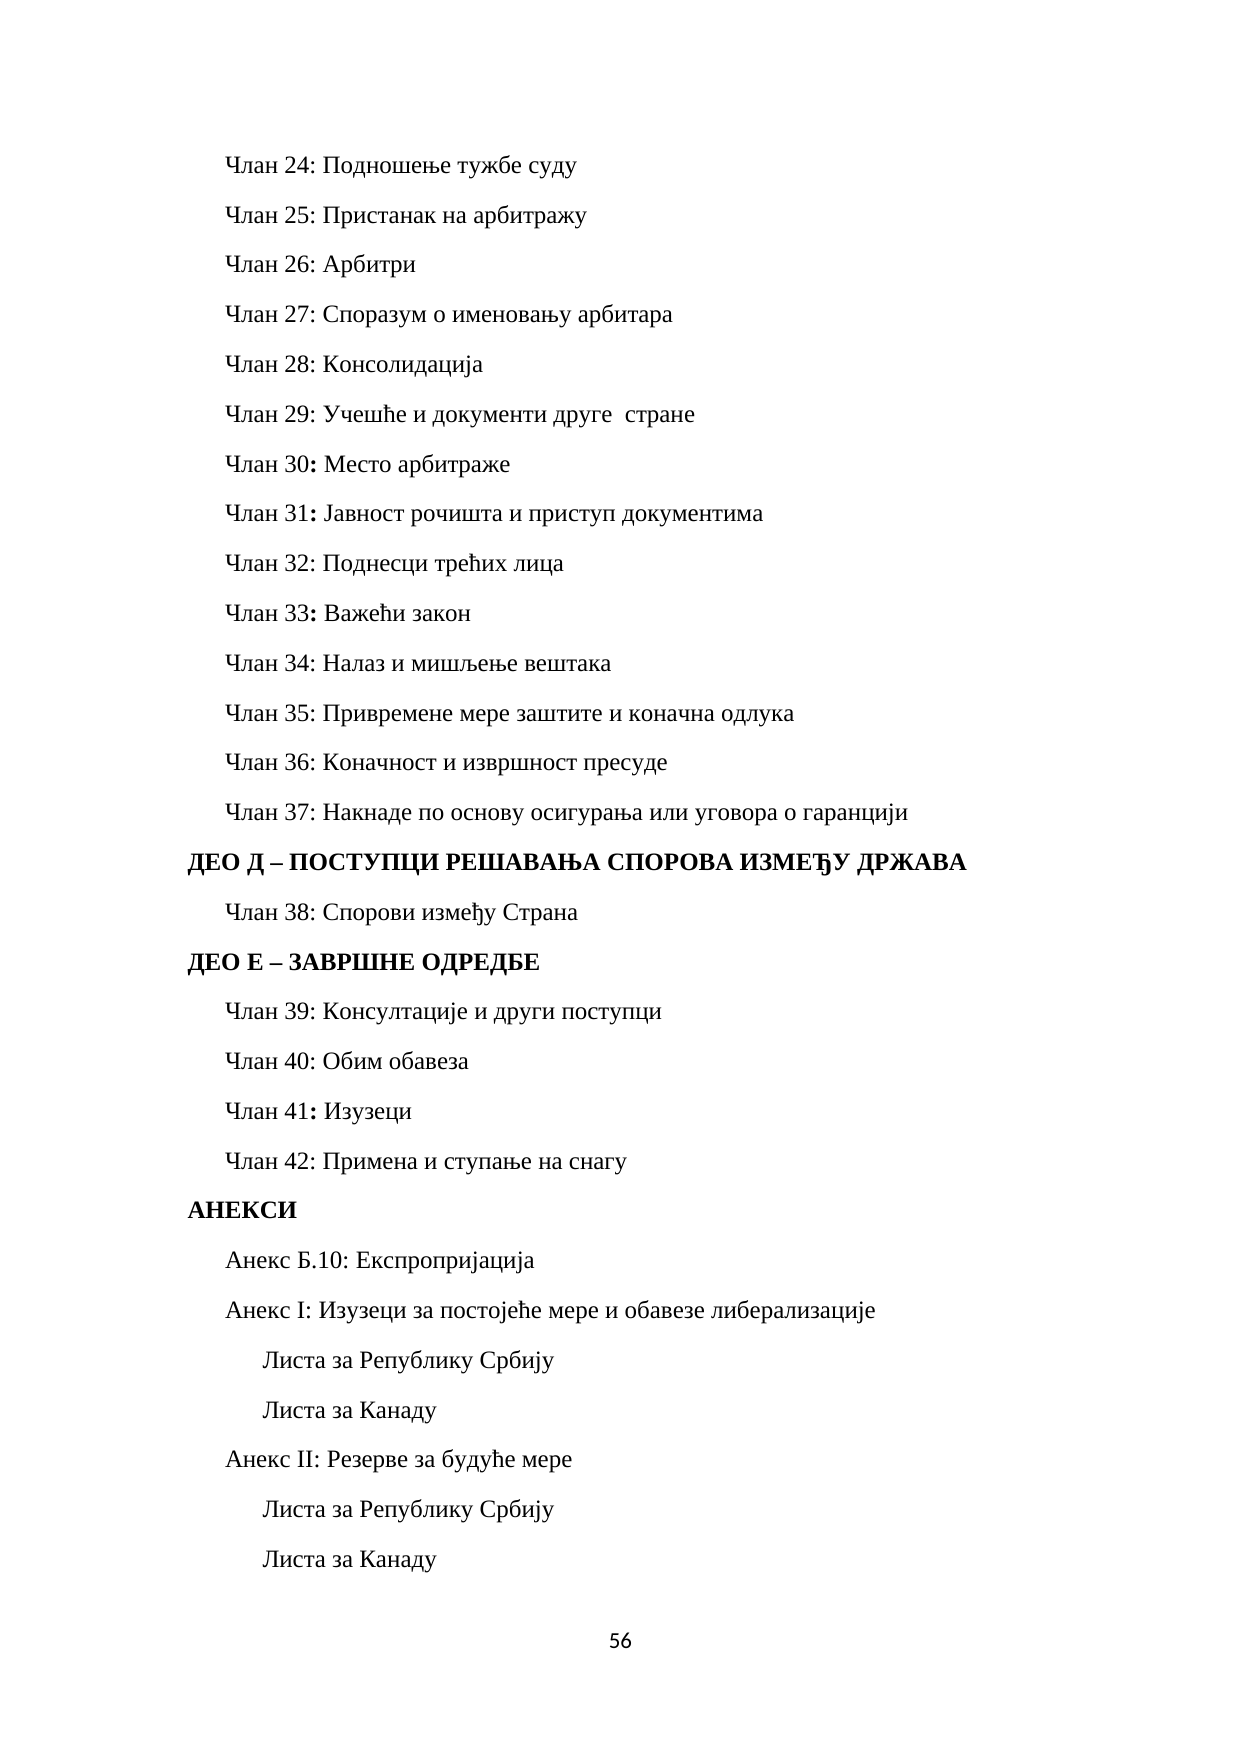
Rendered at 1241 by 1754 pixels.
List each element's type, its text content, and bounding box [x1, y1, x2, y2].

text Члан 31: Јавност рочишта и приступ документима [225, 498, 1053, 527]
text Члан 42: Примена и ступање на снагу [225, 1146, 1053, 1174]
text Члан 37: Накнаде по основу осигурања или уговора о гаранцији [225, 797, 1053, 826]
text Члан 27: Споразум о именовању арбитара [225, 299, 1053, 328]
text Листа за Републику Србију [262, 1494, 1053, 1523]
text ДЕО Е – ЗАВРШНЕ ОДРЕДБЕ [187, 947, 1053, 975]
text Члан 33: Важећи закон [225, 598, 1053, 627]
text Члан 41: Изузеци [225, 1096, 1053, 1125]
text Листа за Канаду [262, 1395, 1053, 1423]
text Члан 36: Коначност и извршност пресуде [225, 747, 1053, 776]
text Aнекс I: Изузеци за постојеће мере и обавезе либерализације [225, 1295, 1053, 1324]
text Члан 25: Пристанак на арбитражу [225, 200, 1053, 228]
text Члан 38: Спорови између Страна [225, 897, 1053, 926]
text Члан 32: Поднесци трећих лица [225, 548, 1053, 577]
text Листа за Канаду [262, 1544, 1053, 1573]
text Анекс Б.10: Експропријација [225, 1245, 1053, 1274]
text Члан 39: Консултације и други поступци [225, 996, 1053, 1025]
text Члан 29: Учешће и документи друге стране [225, 399, 1053, 428]
text Листа за Републику Србију [262, 1345, 1053, 1374]
text Члан 40: Обим обавеза [225, 1046, 1053, 1075]
text Члан 28: Консолидација [225, 349, 1053, 378]
text Члан 35: Привремене мере заштите и коначна одлука [225, 698, 1053, 726]
text Члан 26: Арбитри [225, 249, 1053, 278]
text АНЕКСИ [187, 1196, 1053, 1224]
text Члан 24: Подношење тужбе суду [225, 150, 1053, 179]
text Члан 34: Налаз и мишљење вештака [225, 648, 1053, 677]
text Члан 30: Место арбитраже [225, 449, 1053, 477]
text ДЕО Д – ПОСТУПЦИ РЕШАВАЊА СПОРОВА ИЗМЕЂУ ДРЖАВА [187, 847, 1053, 876]
text Aнекс II: Резерве за будуће мере [225, 1444, 1053, 1473]
